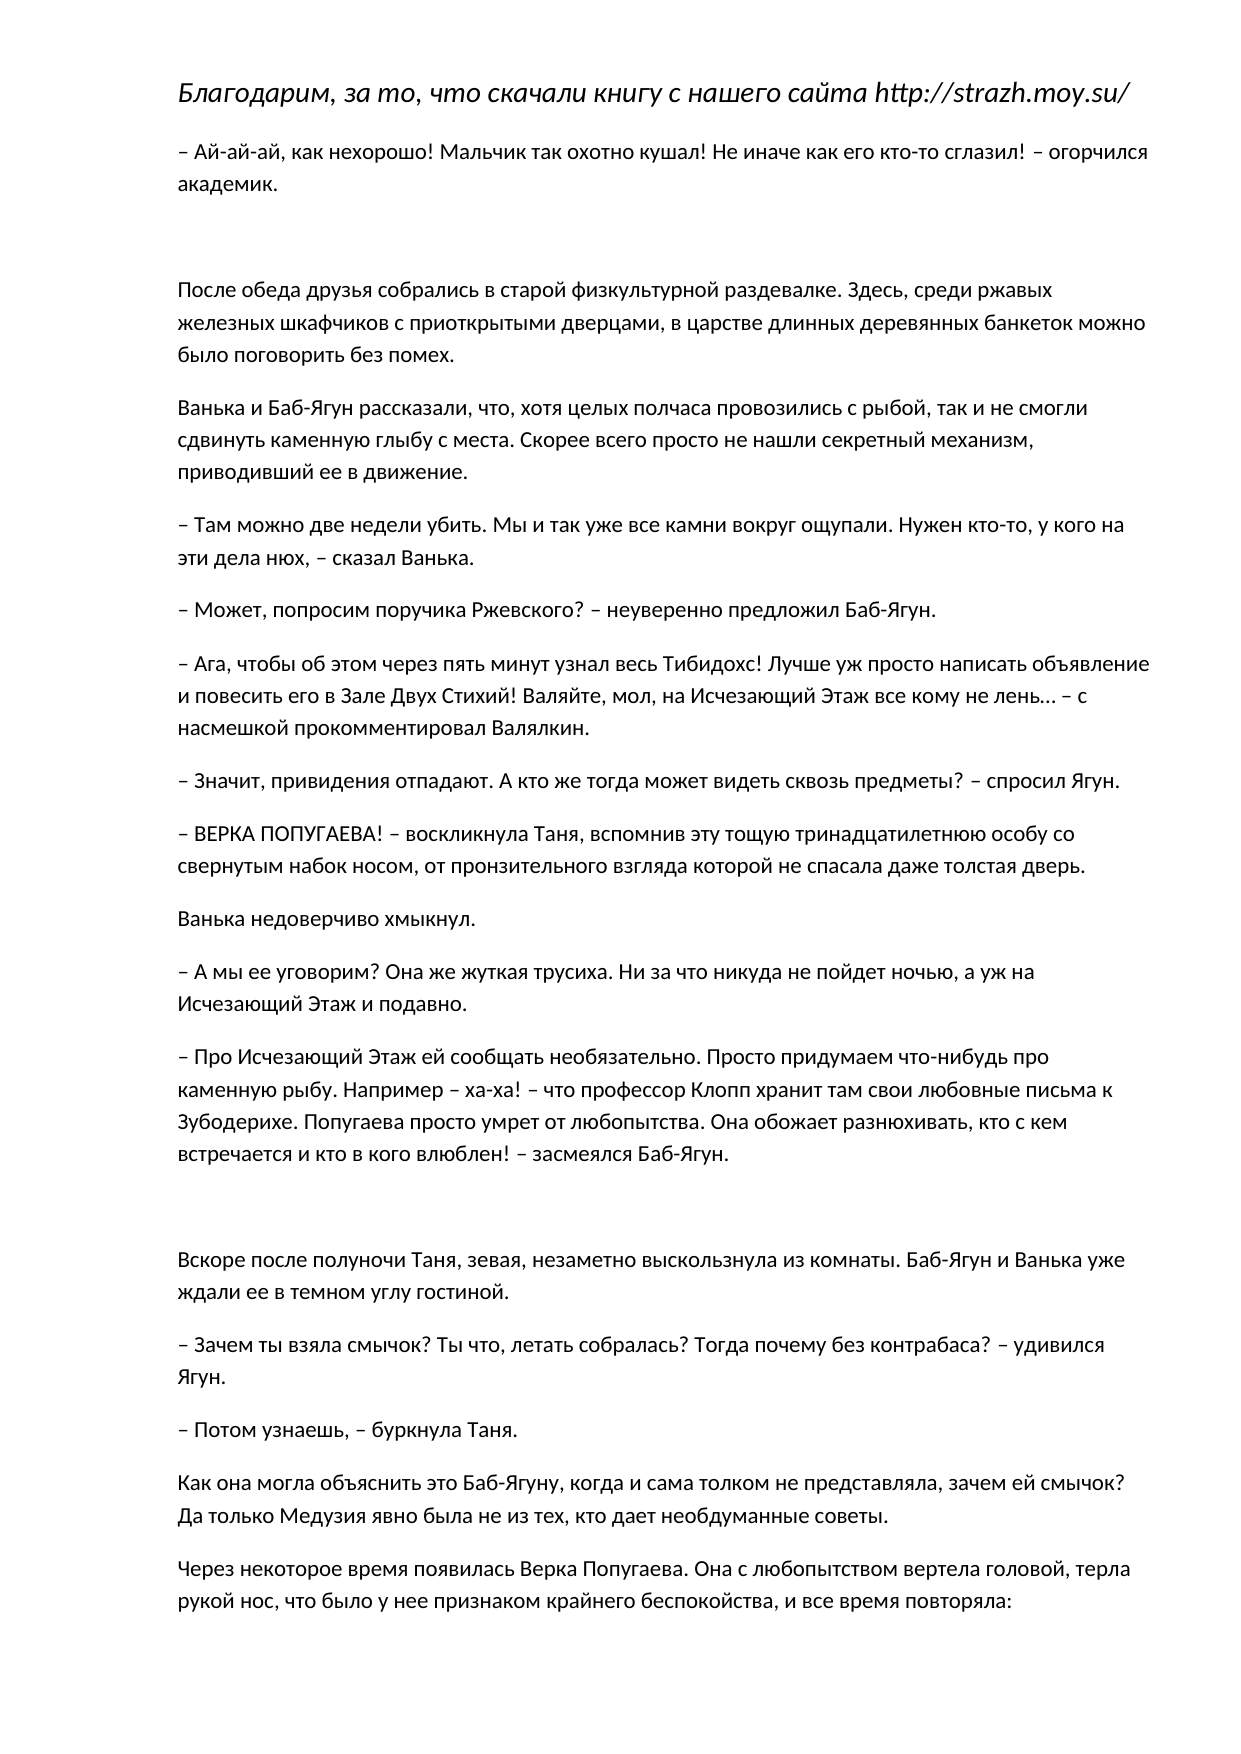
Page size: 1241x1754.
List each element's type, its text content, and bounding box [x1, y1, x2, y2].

text – Значит, привидения отпадают. А кто же тогда может видеть сквозь предметы? – спросил Ягун. [177, 766, 1152, 794]
text – А мы ее уговорим? Она же жуткая трусиха. Ни за что никуда не пойдет ночью, а уж на Исчезающий Этаж и подавно. [177, 957, 1152, 1017]
text После обеда друзья собрались в старой физкультурной раздевалке. Здесь, среди ржавых железных шкафчиков с приоткрытыми дверцами, в царстве длинных деревянных банкеток можно было поговорить без помех. [177, 276, 1152, 368]
text – Про Исчезающий Этаж ей сообщать необязательно. Просто придумаем что-нибудь про каменную рыбу. Например – ха-ха! – что профессор Клопп хранит там свои любовные письма к Зубодерихе. Попугаева просто умрет от любопытства. Она обожает разнюхивать, кто с кем встречается и кто в кого влюблен! – засмеялся Баб-Ягун. [177, 1042, 1152, 1167]
text – Потом узнаешь, – буркнула Таня. [177, 1416, 1152, 1443]
text Как она могла объяснить это Баб-Ягуну, когда и сама толком не представляла, зачем ей смычок? Да только Медузия явно была не из тех, кто дает необдуманные советы. [177, 1468, 1152, 1529]
text – Там можно две недели убить. Мы и так уже все камни вокруг ощупали. Нужен кто-то, у кого на эти дела нюх, – сказал Ванька. [177, 510, 1152, 571]
text Вскоре после полуночи Таня, зевая, незаметно выскользнула из комнаты. Баб-Ягун и Ванька уже ждали ее в темном углу гостиной. [177, 1245, 1152, 1305]
text Ванька и Баб-Ягун рассказали, что, хотя целых полчаса провозились с рыбой, так и не смогли сдвинуть каменную глыбу с места. Скорее всего просто не нашли секретный механизм, приводивший ее в движение. [177, 393, 1152, 485]
text – ВЕРКА ПОПУГАЕВА! – воскликнула Таня, вспомнив эту тощую тринадцатилетнюю особу со свернутым набок носом, от пронзительного взгляда которой не спасала даже толстая дверь. [177, 819, 1152, 879]
text Ванька недоверчиво хмыкнул. [177, 904, 1152, 932]
text – Может, попросим поручика Ржевского? – неуверенно предложил Баб-Ягун. [177, 596, 1152, 624]
text – Ай-ай-ай, как нехорошо! Мальчик так охотно кушал! Не иначе как его кто-то сглазил! – огорчился академик. [177, 137, 1152, 198]
text Через некоторое время появилась Верка Попугаева. Она с любопытством вертела головой, терла рукой нос, что было у нее признаком крайнего беспокойства, и все время повторяла: [177, 1554, 1152, 1614]
text – Зачем ты взяла смычок? Ты что, летать собралась? Тогда почему без контрабаса? – удивился Ягун. [177, 1330, 1152, 1391]
text – Ага, чтобы об этом через пять минут узнал весь Тибидохс! Лучше уж просто написать объявление и повесить его в Зале Двух Стихий! Валяйте, мол, на Исчезающий Этаж все кому не лень… – с насмешкой прокомментировал Валялкин. [177, 649, 1152, 741]
